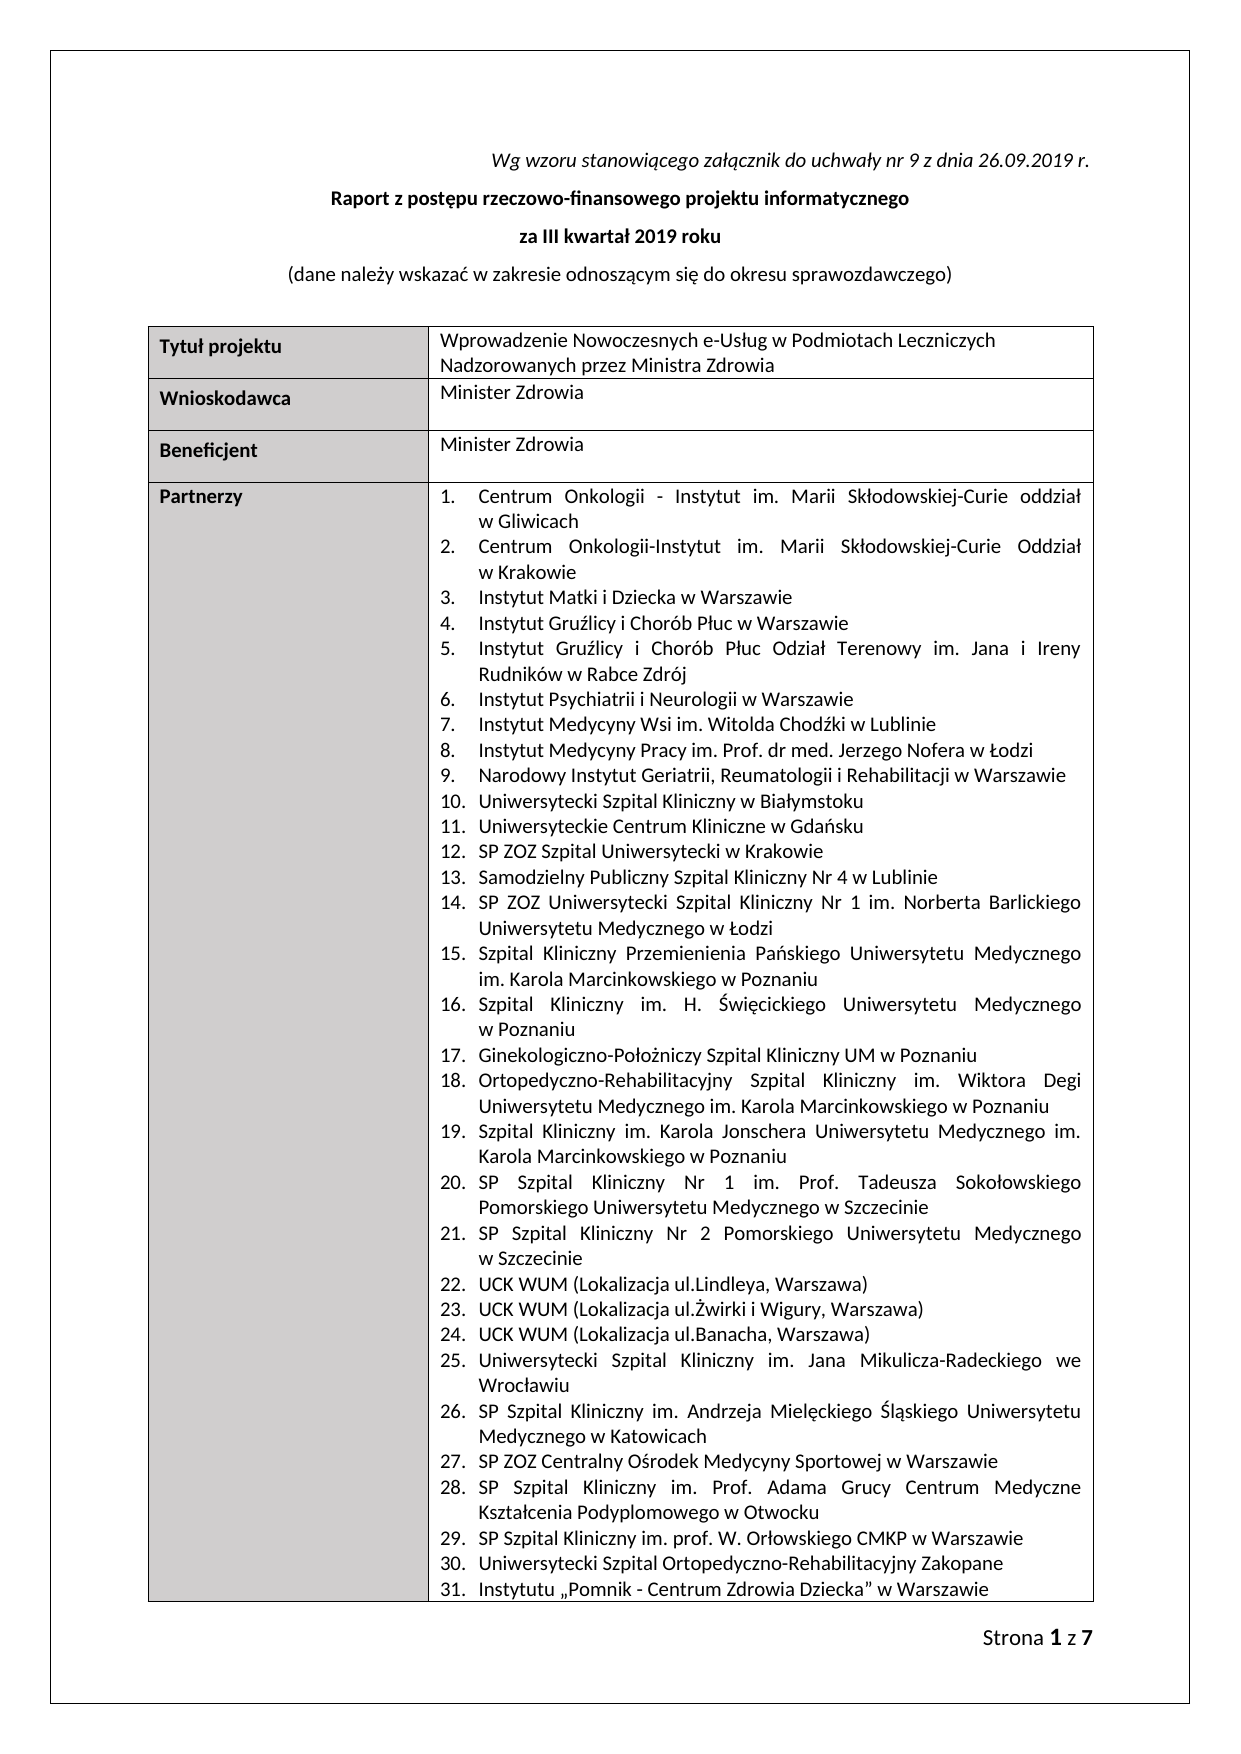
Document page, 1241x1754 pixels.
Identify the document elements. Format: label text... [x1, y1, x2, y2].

table_cell Wnioskodawca [149, 379, 428, 430]
subtitle za III kwartał 2019 roku [148, 223, 1093, 249]
subtitle Wg wzoru stanowiącego załącznik do uchwały nr 9 z dnia 26.09.2019 r. [148, 147, 1093, 173]
table_cell Beneficjent [149, 431, 428, 482]
table_cell Partnerzy [149, 483, 428, 1601]
table_cell Minister Zdrowia [429, 379, 1093, 430]
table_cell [429, 483, 1093, 1601]
text (dane należy wskazać w zakresie odnoszącym się do okresu sprawozdawczego) [148, 261, 1093, 287]
table_header Wprowadzenie Nowoczesnych e-Usług w Podmiotach Leczniczych Nadzorowanych przez Ministra Zdrowia [429, 327, 1093, 378]
table_cell Minister Zdrowia [429, 431, 1093, 482]
subtitle Raport z postępu rzeczowo-finansowego projektu informatycznego [148, 185, 1093, 211]
table_header Tytuł projektu [149, 327, 428, 378]
